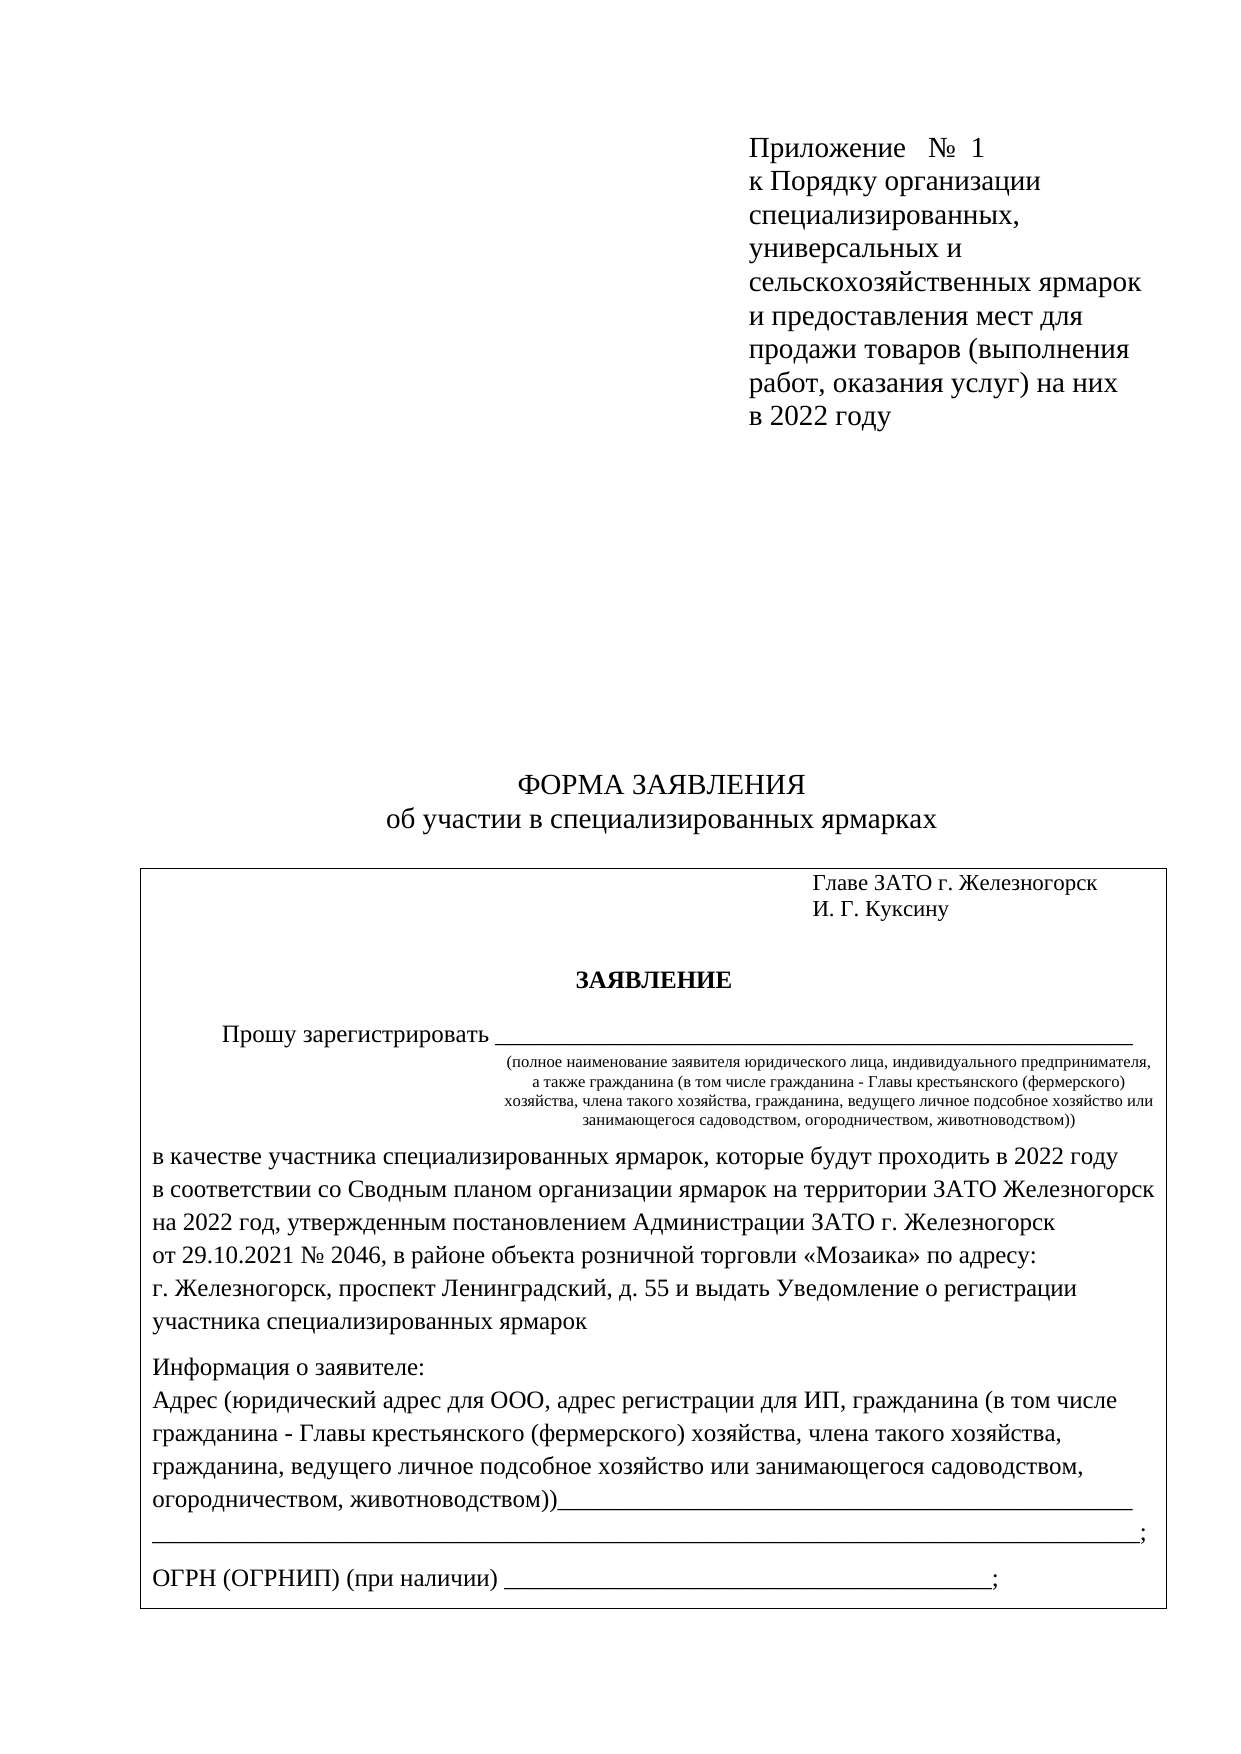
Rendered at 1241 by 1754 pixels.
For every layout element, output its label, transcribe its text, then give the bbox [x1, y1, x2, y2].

text об участии в специализированных ярмарках [148, 801, 1175, 834]
table_header Приложение № 1 к Порядку организации специализированных, универсальных и сельскохозяйственных ярмарок и предоставления мест для продажи товаров (выполнения работ, оказания услуг) на них в 2022 году [737, 130, 1175, 432]
text ФОРМА ЗАЯВЛЕНИЯ [148, 767, 1175, 801]
